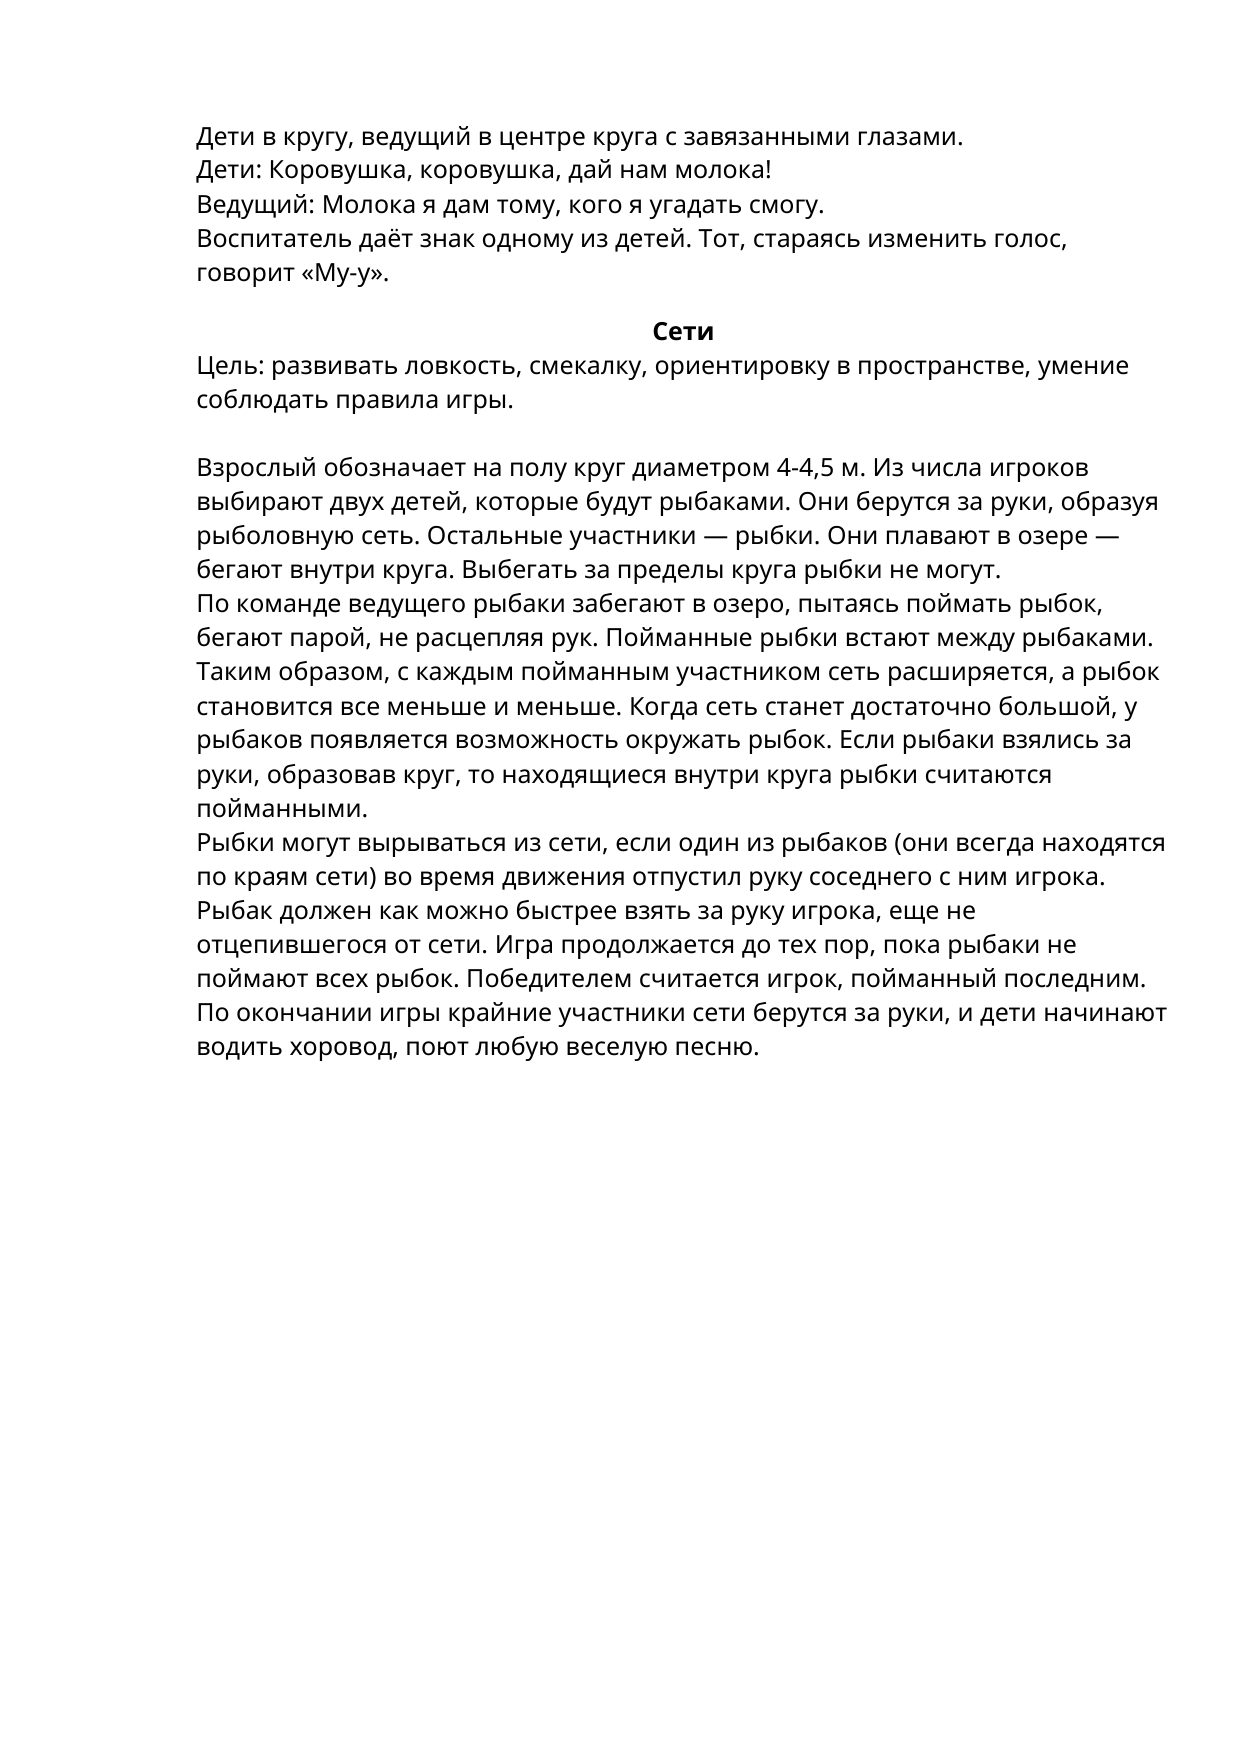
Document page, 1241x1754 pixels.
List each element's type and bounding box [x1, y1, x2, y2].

table_header [177, 118, 1189, 1063]
